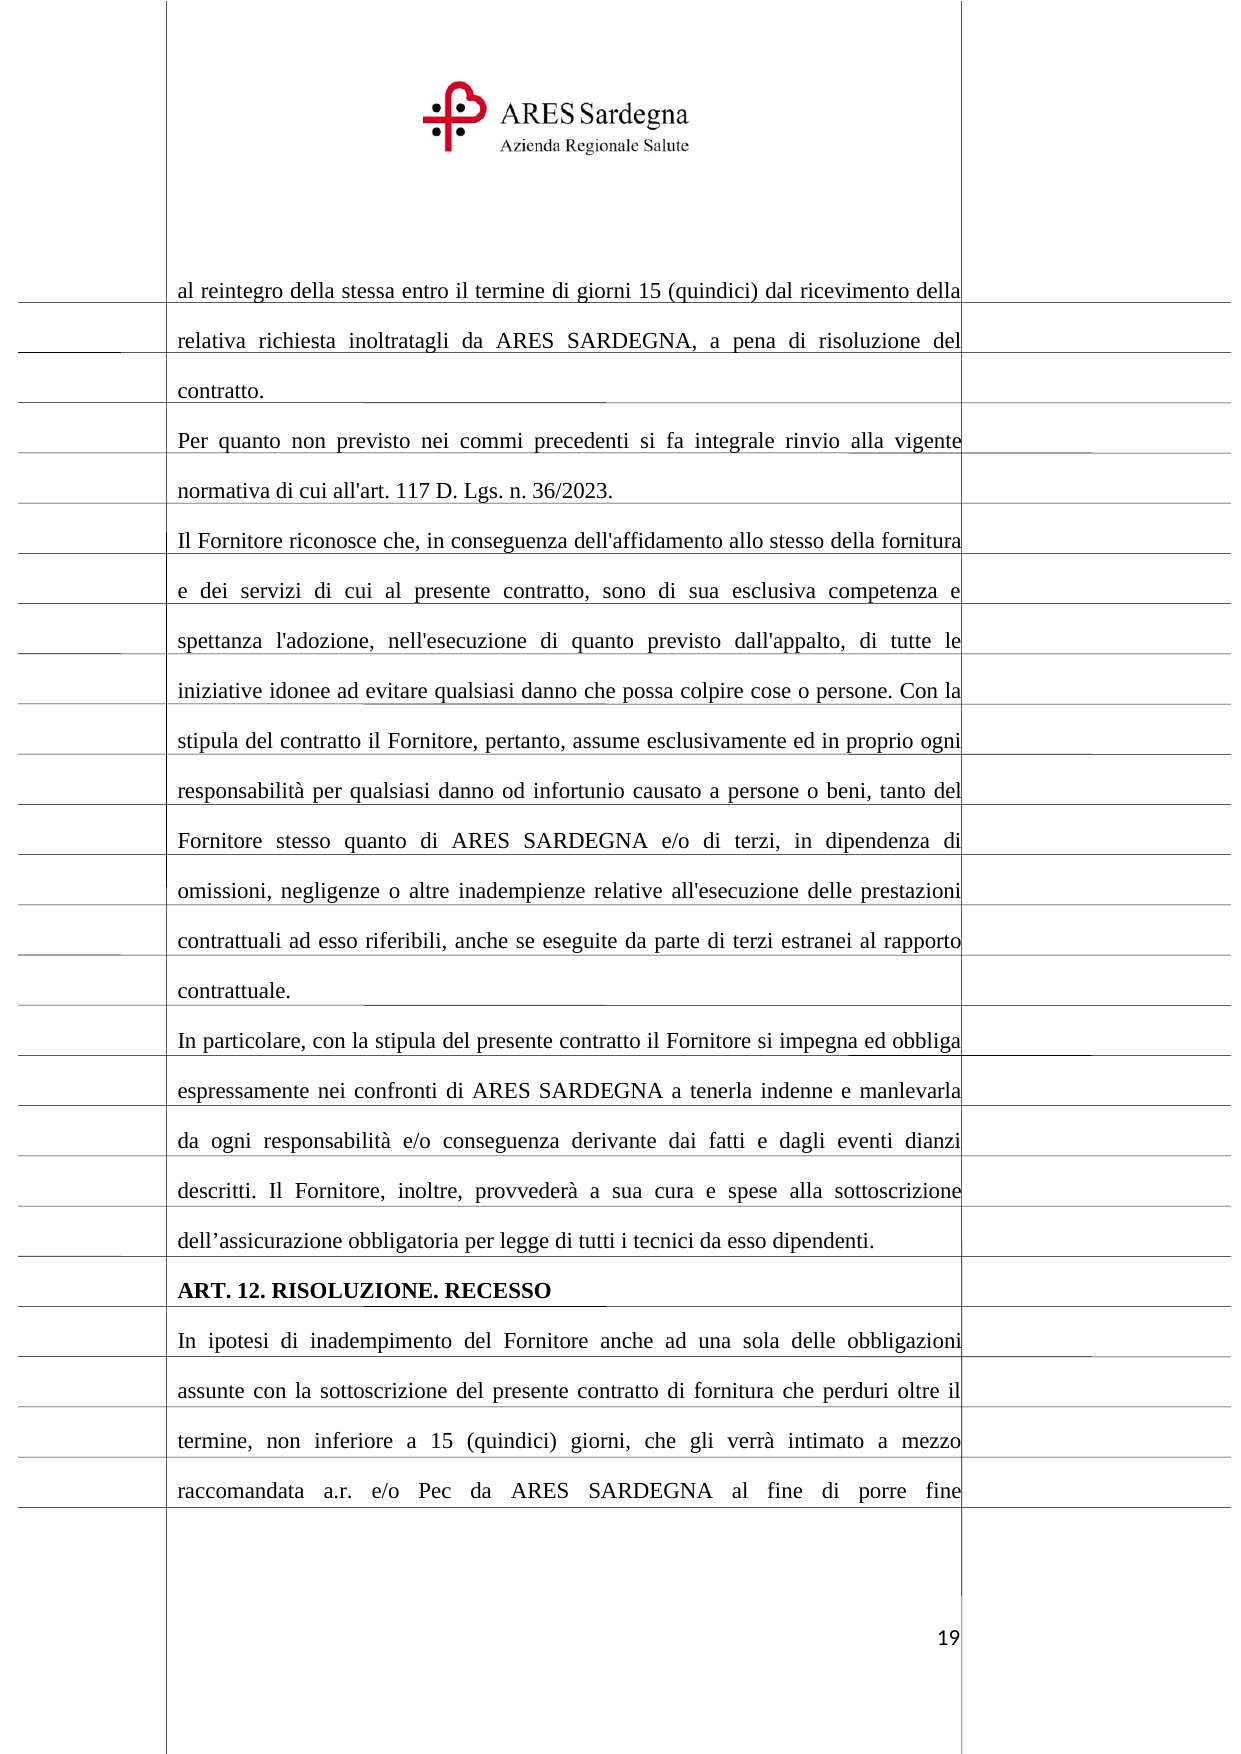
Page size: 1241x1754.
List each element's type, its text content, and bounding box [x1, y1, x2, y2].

text ART. 12. RISOLUZIONE. RECESSO [177, 1266, 963, 1316]
text Per quanto non previsto nei commi precedenti si fa integrale rinvio alla vigente normativa di cui all'art. 117 D. Lgs. n. 36/2023. [177, 416, 963, 516]
text In particolare, con la stipula del presente contratto il Fornitore si impegna ed obbliga espressamente nei confronti di ARES SARDEGNA a tenerla indenne e manlevarla da ogni responsabilità e/o conseguenza derivante dai fatti e dagli eventi dianzi descritti. Il Fornitore, inoltre, provvederà a sua cura e spese alla sottoscrizione dell’assicurazione obbligatoria per legge di tutti i tecnici da esso dipendenti. [177, 1016, 963, 1266]
picture [421, 75, 691, 159]
text Il Fornitore riconosce che, in conseguenza dell'affidamento allo stesso della fornitura e dei servizi di cui al presente contratto, sono di sua esclusiva competenza e spettanza l'adozione, nell'esecuzione di quanto previsto dall'appalto, di tutte le iniziative idonee ad evitare qualsiasi danno che possa colpire cose o persone. Con la stipula del contratto il Fornitore, pertanto, assume esclusivamente ed in proprio ogni responsabilità per qualsiasi danno od infortunio causato a persone o beni, tanto del Fornitore stesso quanto di ARES SARDEGNA e/o di terzi, in dipendenza di omissioni, negligenze o altre inadempienze relative all'esecuzione delle prestazioni contrattuali ad esso riferibili, anche se eseguite da parte di terzi estranei al rapporto contrattuale. [177, 516, 963, 1016]
